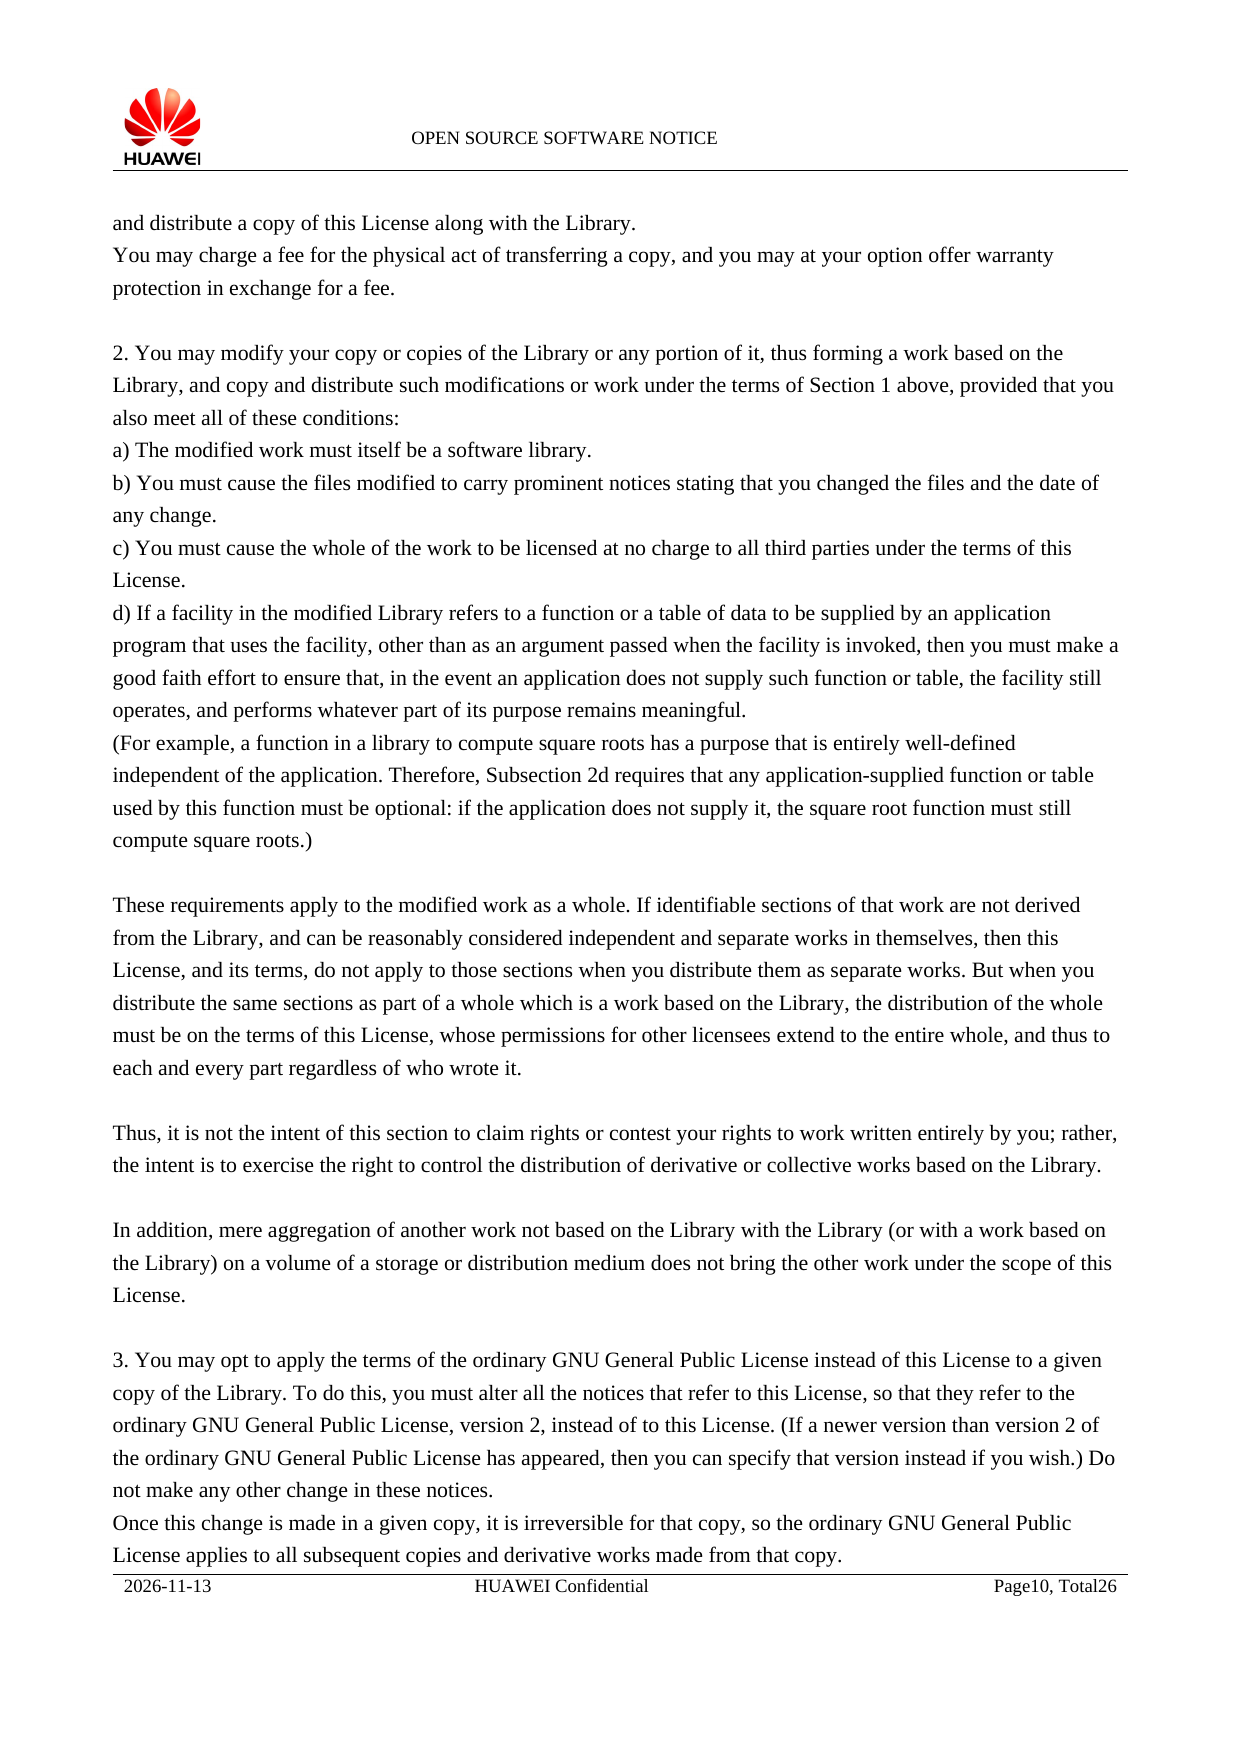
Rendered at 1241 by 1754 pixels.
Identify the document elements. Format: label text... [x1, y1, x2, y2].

picture [124, 88, 201, 165]
